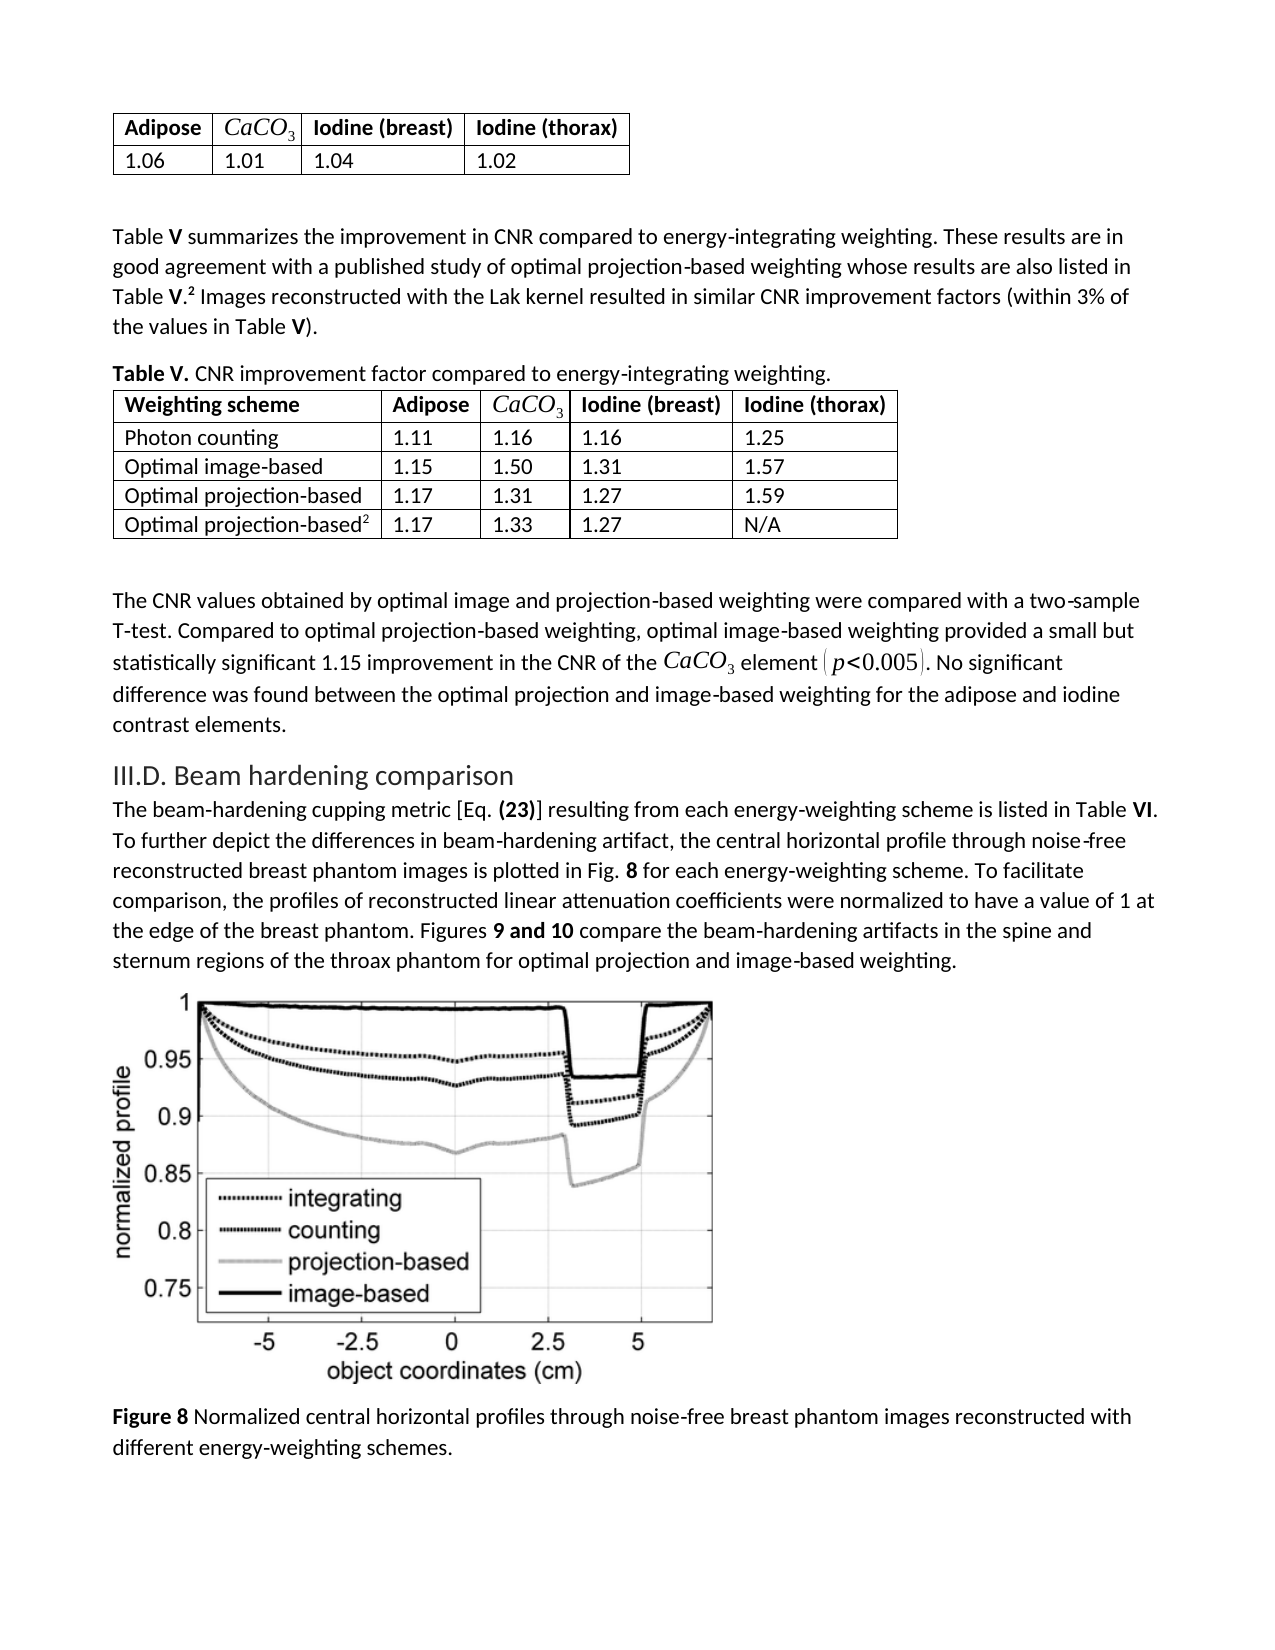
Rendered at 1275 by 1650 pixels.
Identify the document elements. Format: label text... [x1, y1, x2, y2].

table_cell 1.01 [213, 146, 301, 174]
table_cell 1.33 [481, 510, 569, 538]
table_cell N/A [733, 510, 897, 538]
table_cell Optimal image‐based [114, 452, 381, 480]
table_cell 1.17 [382, 481, 480, 509]
table_cell 1.25 [733, 423, 897, 451]
table_cell 1.27 [571, 510, 732, 538]
table_cell Optimal projection‐based2 [114, 510, 381, 538]
table_header Adipose [114, 114, 212, 145]
table_cell 1.16 [571, 423, 732, 451]
table_header Iodine (thorax) [465, 114, 629, 145]
table_cell 1.17 [382, 510, 480, 538]
table_header Iodine (thorax) [733, 391, 897, 422]
text Figure 8 Normalized central horizontal profiles through noise‐free breast phantom images reconstructed with different energy‐weighting schemes. [112, 1402, 1162, 1461]
table_cell Optimal projection‐based [114, 481, 381, 509]
table_header Adipose [382, 391, 480, 422]
table_cell 1.31 [481, 481, 569, 509]
table_cell 1.16 [481, 423, 569, 451]
table_header Weighting scheme [114, 391, 381, 422]
table_cell 1.15 [382, 452, 480, 480]
subtitle III.D. Beam hardening comparison [112, 757, 1162, 793]
table_cell 1.31 [571, 452, 732, 480]
table_header [481, 391, 569, 422]
table_cell 1.59 [733, 481, 897, 509]
table_cell 1.04 [302, 146, 464, 174]
text Table V summarizes the improvement in CNR compared to energy‐integrating weighting. These results are in good agreement with a published study of optimal projection‐based weighting whose results are also listed in Table V.2 Images reconstructed with the Lak kernel resulted in similar CNR improvement factors (within 3% of the values in Table V). [112, 222, 1162, 341]
table_cell 1.50 [481, 452, 569, 480]
table_cell 1.02 [465, 146, 629, 174]
picture [112, 993, 713, 1384]
table_cell 1.06 [114, 146, 212, 174]
table_header Iodine (breast) [571, 391, 732, 422]
text Table V. CNR improvement factor compared to energy‐integrating weighting. [112, 359, 1162, 387]
text The CNR values obtained by optimal image and projection‐based weighting were compared with a two‐sample T‐test. Compared to optimal projection‐based weighting, optimal image‐based weighting provided a small but statistically significant 1.15 improvement in the CNR of the element . No significant difference was found between the optimal projection and image‐based weighting for the adipose and iodine contrast elements. [112, 586, 1162, 738]
table_header Iodine (breast) [302, 114, 464, 145]
table_cell 1.57 [733, 452, 897, 480]
table_header [213, 114, 301, 145]
table_cell 1.11 [382, 423, 480, 451]
table_cell Photon counting [114, 423, 381, 451]
table_cell 1.27 [571, 481, 732, 509]
text The beam‐hardening cupping metric [Eq. (23)] resulting from each energy‐weighting scheme is listed in Table VI. To further depict the differences in beam‐hardening artifact, the central horizontal profile through noise‐free reconstructed breast phantom images is plotted in Fig. 8 for each energy‐weighting scheme. To facilitate comparison, the profiles of reconstructed linear attenuation coefficients were normalized to have a value of 1 at the edge of the breast phantom. Figures 9 and 10 compare the beam‐hardening artifacts in the spine and sternum regions of the throax phantom for optimal projection and image‐based weighting. [112, 796, 1162, 975]
